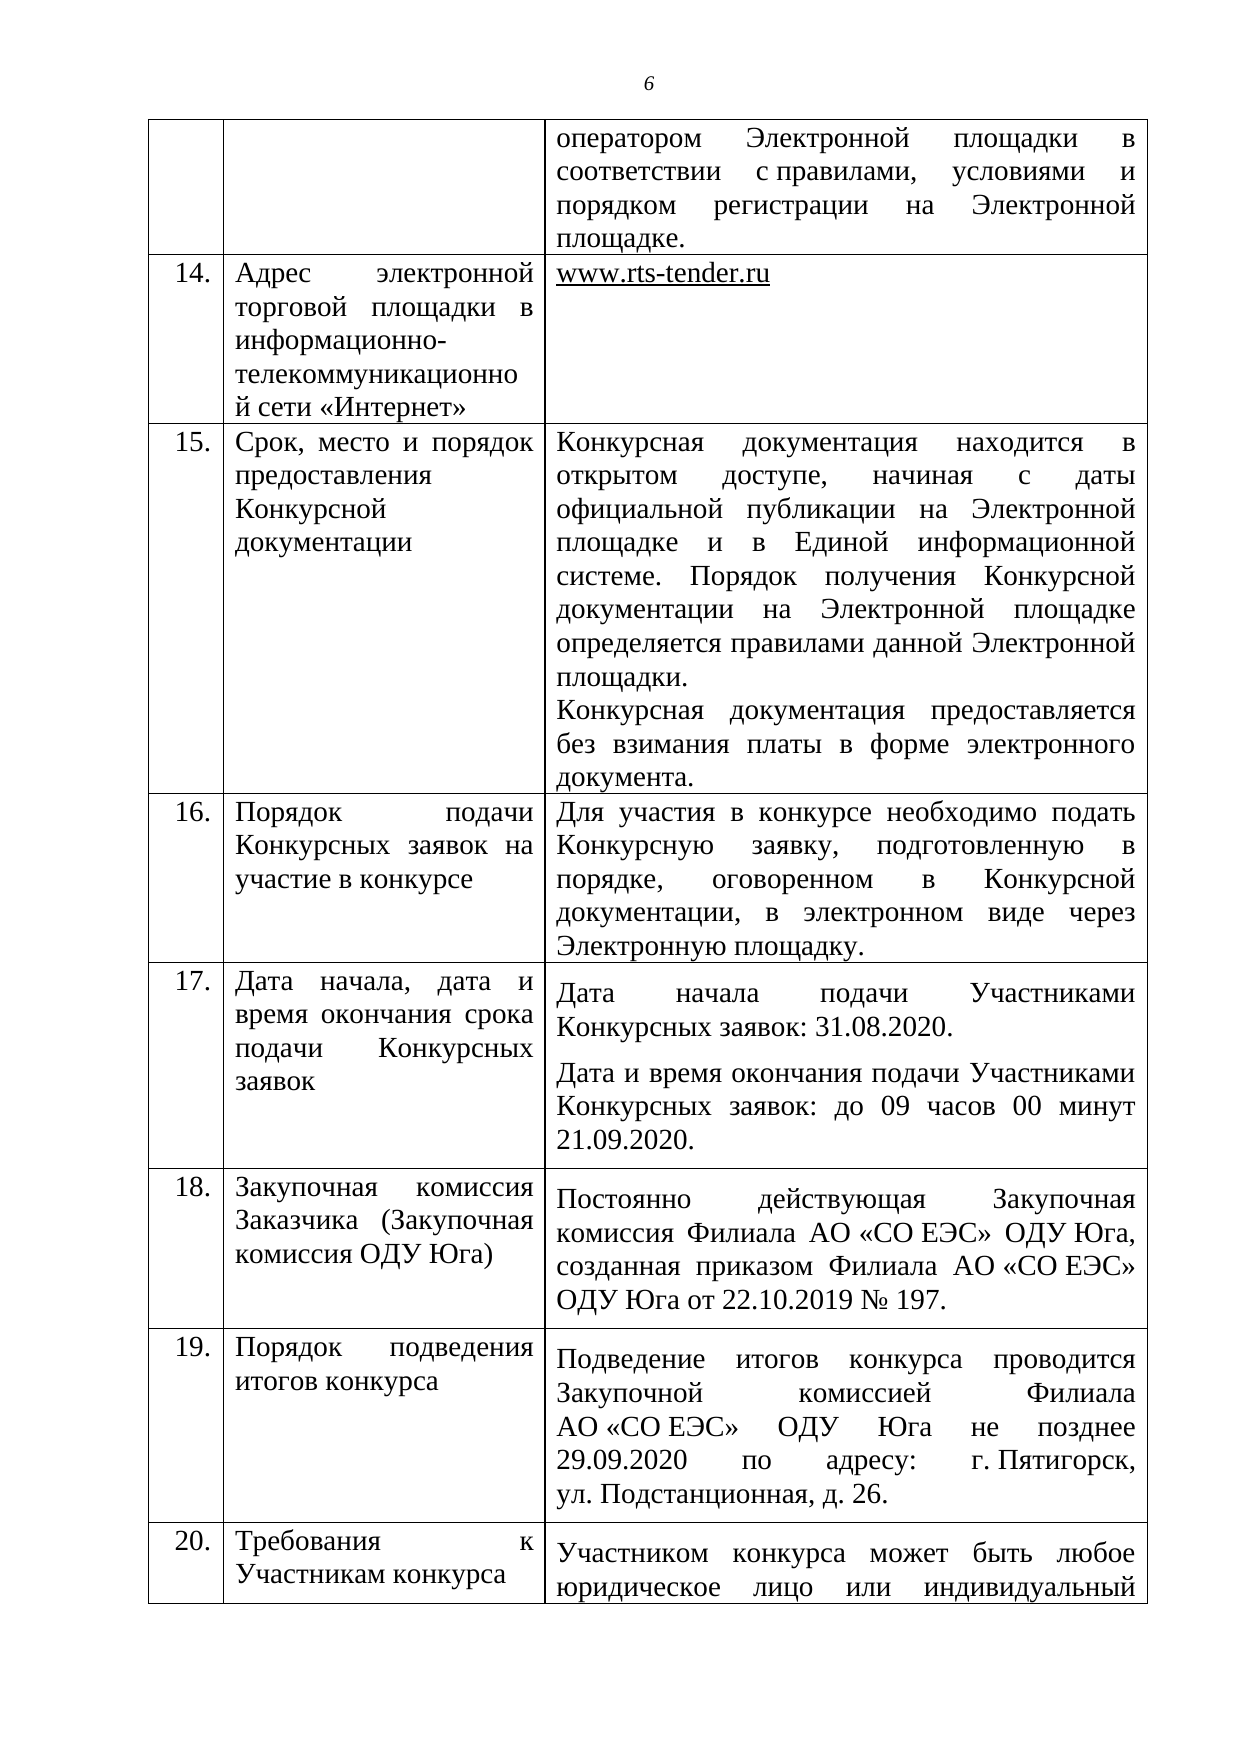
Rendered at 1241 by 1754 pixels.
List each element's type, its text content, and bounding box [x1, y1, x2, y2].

table_cell Подведение итогов конкурса проводится Закупочной комиссией Филиала АО «СО ЕЭС» ОДУ Юга не позднее 29.09.2020 по адресу: г. Пятигорск, ул. Подстанционная, д. 26. [546, 1329, 1147, 1522]
table_cell Дата начала подачи Участниками Конкурсных заявок: 31.08.2020. Дата и время окончания подачи Участниками Конкурсных заявок: до 09 часов 00 минут 21.09.2020. [546, 963, 1147, 1168]
table_cell [149, 255, 223, 423]
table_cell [224, 1523, 544, 1602]
table_cell [149, 1329, 223, 1522]
table_cell [149, 1169, 223, 1328]
table_cell Дата начала, дата и время окончания срока подачи Конкурсных заявок [224, 963, 544, 1168]
table_cell [149, 963, 223, 1168]
table_cell [149, 120, 223, 254]
table_cell www.rts-tender.ru [546, 255, 1147, 423]
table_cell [546, 120, 1147, 254]
table_cell [149, 794, 223, 962]
table_cell Порядок подведения итогов конкурса [224, 1329, 544, 1522]
table_cell [149, 1523, 223, 1602]
table_cell Постоянно действующая Закупочная комиссия Филиала АО «СО ЕЭС» ОДУ Юга, созданная приказом Филиала АО «СО ЕЭС» ОДУ Юга от 22.10.2019 № 197. [546, 1169, 1147, 1328]
table_cell Адрес электронной торговой площадки в информационно-телекоммуникационной сети «Интернет» [224, 255, 544, 423]
table_cell Конкурсная документация находится в открытом доступе, начиная с даты официальной публикации на Электронной площадке и в Единой информационной системе. Порядок получения Конкурсной документации на Электронной площадке определяется правилами данной Электронной площадки. Конкурсная документация предоставляется без взимания платы в форме электронного документа. [546, 424, 1147, 793]
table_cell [224, 120, 544, 254]
table_cell Закупочная комиссия Заказчика (Закупочная комиссия ОДУ Юга) [224, 1169, 544, 1328]
table_cell Порядок подачи Конкурсных заявок на участие в конкурсе [224, 794, 544, 962]
table_cell Срок, место и порядок предоставления Конкурсной документации [224, 424, 544, 793]
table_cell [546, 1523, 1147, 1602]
table_cell [149, 424, 223, 793]
table_cell Для участия в конкурсе необходимо подать Конкурсную заявку, подготовленную в порядке, оговоренном в Конкурсной документации, в электронном виде через Электронную площадку. [546, 794, 1147, 962]
